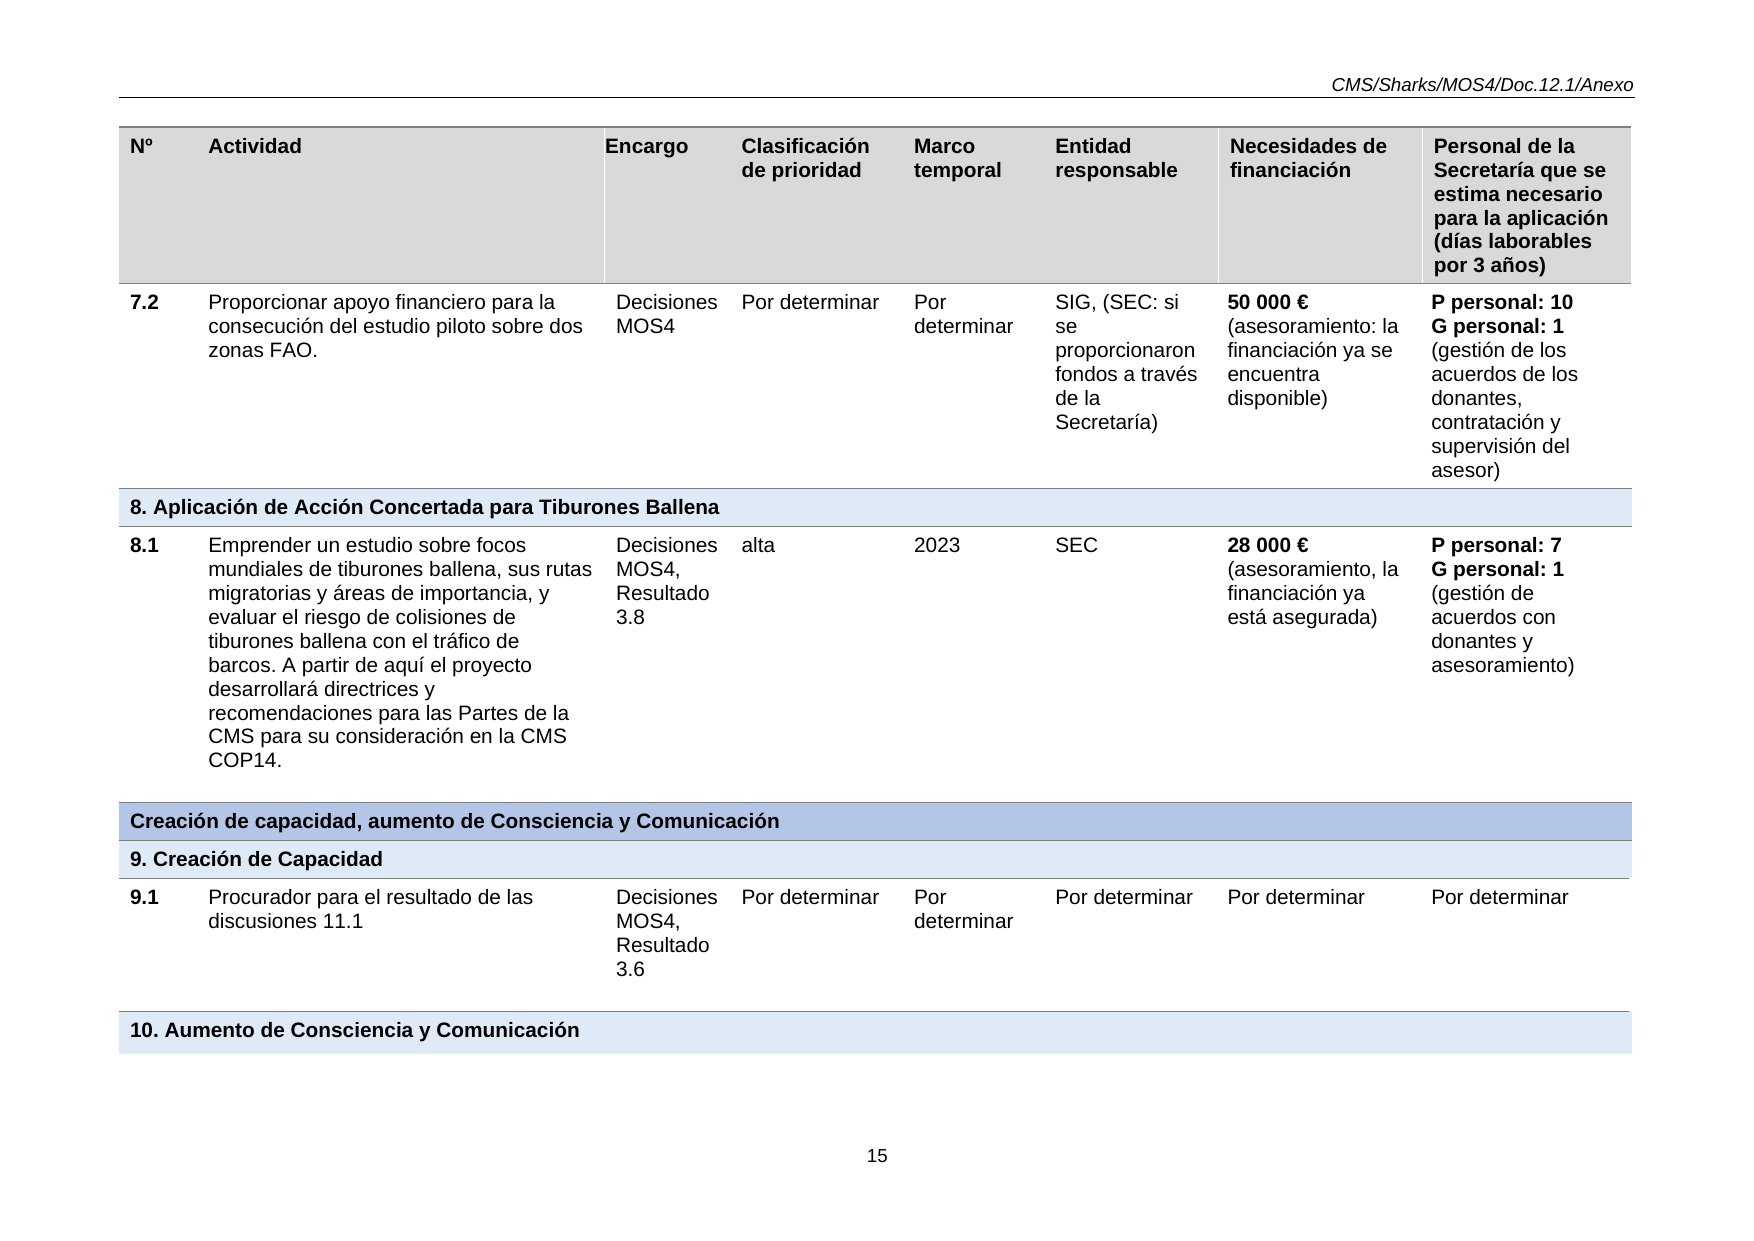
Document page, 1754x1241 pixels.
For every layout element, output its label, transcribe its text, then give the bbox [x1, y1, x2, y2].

table_cell Por determinar [730, 879, 903, 1011]
table_cell Procurador para el resultado de las discusiones 11.1 [197, 879, 604, 1011]
table_cell Creación de capacidad, aumento de Consciencia y Comunicación [119, 803, 1632, 840]
table_cell Por determinar [903, 284, 1044, 488]
table_cell 50 000 € (asesoramiento: la financiación ya se encuentra disponible) [1216, 284, 1420, 488]
table_cell Por determinar [1044, 879, 1216, 1011]
table_cell 28 000 € (asesoramiento, la financiación ya está asegurada) [1216, 527, 1420, 802]
table_cell Proporcionar apoyo financiero para la consecución del estudio piloto sobre dos zonas FAO. [197, 284, 604, 488]
table_cell 10. Aumento de Consciencia y Comunicación [119, 1011, 1632, 1054]
table_cell SEC [1044, 527, 1216, 802]
table_header Necesidades de financiación [1219, 128, 1422, 283]
table_cell 8. Aplicación de Acción Concertada para Tiburones Ballena [119, 489, 1632, 526]
table_cell P personal: 10 G personal: 1 (gestión de los acuerdos de los donantes, contratación y supervisión del asesor) [1420, 284, 1629, 488]
table_header Entidad responsable [1044, 128, 1218, 283]
table_cell P personal: 7 G personal: 1 (gestión de acuerdos con donantes y asesoramiento) [1420, 527, 1629, 802]
table_cell 9. Creación de Capacidad [119, 841, 1632, 878]
table_cell Por determinar [903, 879, 1044, 1011]
table_cell 7.2 [119, 284, 197, 488]
table_cell Por determinar [1420, 879, 1629, 1011]
table_cell 2023 [903, 527, 1044, 802]
table_cell SIG, (SEC: si se proporcionaron fondos a través de la Secretaría) [1044, 284, 1216, 488]
table_header Marco temporal [903, 128, 1044, 283]
table_header Clasificación de prioridad [730, 128, 903, 283]
table_cell 9.1 [119, 879, 197, 1011]
table_cell alta [730, 527, 903, 802]
table_cell Decisiones MOS4, Resultado 3.6 [605, 879, 730, 1011]
table_cell Decisiones MOS4, Resultado 3.8 [605, 527, 730, 802]
table_cell Emprender un estudio sobre focos mundiales de tiburones ballena, sus rutas migratorias y áreas de importancia, y evaluar el riesgo de colisiones de tiburones ballena con el tráfico de barcos. A partir de aquí el proyecto desarrollará directrices y recomendaciones para las Partes de la CMS para su consideración en la CMS COP14. [197, 527, 604, 802]
table_cell Por determinar [730, 284, 903, 488]
table_cell Por determinar [1216, 879, 1420, 1011]
table_header Nº [119, 128, 197, 283]
table_cell Decisiones MOS4 [605, 284, 730, 488]
table_header Personal de la Secretaría que se estima necesario para la aplicación (días laborables por 3 años) [1423, 128, 1631, 283]
table_header Encargo [605, 128, 730, 283]
table_cell 8.1 [119, 527, 197, 802]
table_header Actividad [197, 128, 604, 283]
